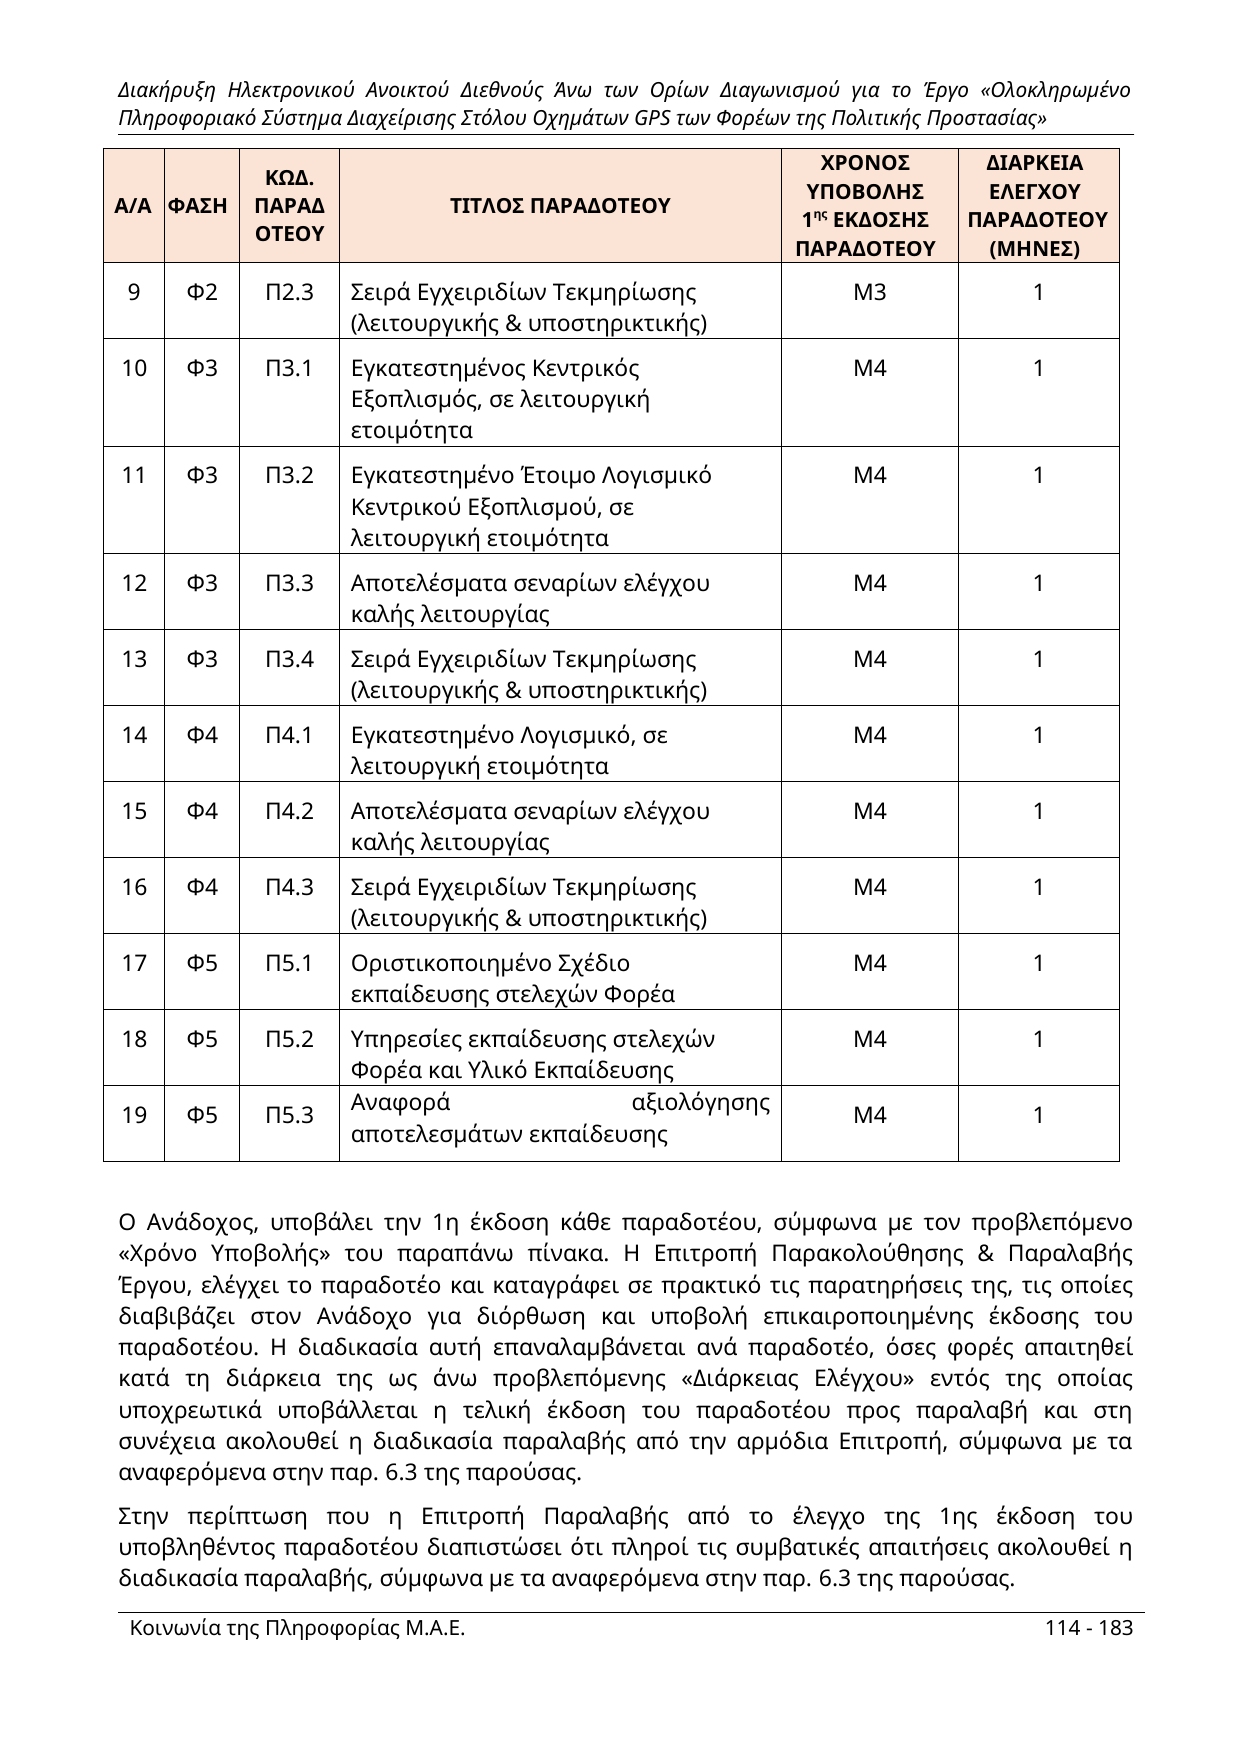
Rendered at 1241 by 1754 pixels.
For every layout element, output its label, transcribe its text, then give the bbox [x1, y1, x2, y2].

table_header ΚΩΔ. ΠΑΡΑΔΟΤΕΟΥ [240, 149, 339, 262]
table_cell Π3.2 [240, 447, 339, 553]
table_header Α/Α [104, 149, 164, 262]
table_cell Οριστικοποιημένο Σχέδιο εκπαίδευσης στελεχών Φορέα [340, 934, 781, 1009]
table_cell 1 [959, 858, 1119, 933]
table_cell Εγκατεστημένο Έτοιμο Λογισμικό Κεντρικού Εξοπλισμού, σε λειτουργική ετοιμότητα [340, 447, 781, 553]
table_cell Π4.1 [240, 706, 339, 781]
table_cell 9 [104, 263, 164, 338]
table_cell Π3.4 [240, 630, 339, 705]
table_cell Π5.3 [240, 1086, 339, 1161]
table_cell Π5.1 [240, 934, 339, 1009]
table_cell 1 [959, 1010, 1119, 1085]
table_cell Αποτελέσματα σεναρίων ελέγχου καλής λειτουργίας [340, 782, 781, 857]
table_cell Εγκατεστημένος Κεντρικός Εξοπλισμός, σε λειτουργική ετοιμότητα [340, 339, 781, 446]
table_cell Μ4 [782, 447, 958, 553]
table_cell Μ4 [782, 1086, 958, 1161]
table_cell Π2.3 [240, 263, 339, 338]
table_cell Σειρά Εγχειριδίων Τεκμηρίωσης (λειτουργικής & υποστηρικτικής) [340, 263, 781, 338]
table_cell Φ4 [165, 782, 239, 857]
table_cell Εγκατεστημένο Λογισμικό, σε λειτουργική ετοιμότητα [340, 706, 781, 781]
table_cell Φ2 [165, 263, 239, 338]
table_cell Μ4 [782, 630, 958, 705]
table_header ΦΑΣΗ [165, 149, 239, 262]
table_cell Π3.1 [240, 339, 339, 446]
table_cell Φ3 [165, 339, 239, 446]
table_cell Σειρά Εγχειριδίων Τεκμηρίωσης (λειτουργικής & υποστηρικτικής) [340, 630, 781, 705]
table_cell Μ4 [782, 1010, 958, 1085]
table_cell Μ4 [782, 554, 958, 629]
table_cell 13 [104, 630, 164, 705]
table_cell 1 [959, 554, 1119, 629]
table_cell 1 [959, 339, 1119, 446]
table_cell Μ4 [782, 339, 958, 446]
table_cell 17 [104, 934, 164, 1009]
table_cell Φ3 [165, 447, 239, 553]
text Ο Ανάδοχος, υποβάλει την 1η έκδοση κάθε παραδοτέου, σύμφωνα με τον προβλεπόμενο «Χρόνο Υποβολής» του παραπάνω πίνακα. Η Επιτροπή Παρακολούθησης & Παραλαβής Έργου, ελέγχει το παραδοτέο και καταγράφει σε πρακτικό τις παρατηρήσεις της, τις οποίες διαβιβάζει στον Ανάδοχο για διόρθωση και υποβολή επικαιροποιημένης έκδοσης του παραδοτέου. Η διαδικασία αυτή επαναλαμβάνεται ανά παραδοτέο, όσες φορές απαιτηθεί κατά τη διάρκεια της ως άνω προβλεπόμενης «Διάρκειας Ελέγχου» εντός της οποίας υποχρεωτικά υποβάλλεται η τελική έκδοση του παραδοτέου προς παραλαβή και στη συνέχεια ακολουθεί η διαδικασία παραλαβής από την αρμόδια Επιτροπή, σύμφωνα με τα αναφερόμενα στην παρ. ‎‎6.3 της παρούσας. [118, 1206, 1134, 1487]
table_cell 1 [959, 630, 1119, 705]
table_header ΔΙΑΡΚΕΙΑ ΕΛΕΓΧΟΥ ΠΑΡΑΔΟΤΕΟΥ (ΜΗΝΕΣ) [959, 149, 1119, 262]
table_cell Φ4 [165, 706, 239, 781]
table_cell Π4.3 [240, 858, 339, 933]
table_cell 15 [104, 782, 164, 857]
table_cell Φ5 [165, 934, 239, 1009]
table_cell Μ4 [782, 934, 958, 1009]
table_cell Υπηρεσίες εκπαίδευσης στελεχών Φορέα και Υλικό Εκπαίδευσης [340, 1010, 781, 1085]
table_cell 16 [104, 858, 164, 933]
table_header ΤΙΤΛΟΣ ΠΑΡΑΔΟΤΕΟΥ [340, 149, 781, 262]
table_header ΧΡΟΝΟΣ ΥΠΟΒΟΛΗΣ 1ης ΕΚΔΟΣΗΣ ΠΑΡΑΔΟΤΕΟΥ [782, 149, 958, 262]
table_cell 19 [104, 1086, 164, 1161]
table_cell Φ5 [165, 1086, 239, 1161]
table_cell 11 [104, 447, 164, 553]
table_cell 1 [959, 934, 1119, 1009]
table_cell 1 [959, 1086, 1119, 1161]
table_cell 1 [959, 706, 1119, 781]
table_cell 12 [104, 554, 164, 629]
table_cell Φ4 [165, 858, 239, 933]
table_cell 10 [104, 339, 164, 446]
table_cell 18 [104, 1010, 164, 1085]
table_cell Αναφορά αξιολόγησης αποτελεσμάτων εκπαίδευσης [340, 1086, 781, 1161]
table_cell Μ4 [782, 858, 958, 933]
table_cell Μ4 [782, 706, 958, 781]
table_cell Φ3 [165, 554, 239, 629]
table_cell Φ5 [165, 1010, 239, 1085]
table_cell Φ3 [165, 630, 239, 705]
table_cell 14 [104, 706, 164, 781]
table_cell Μ3 [782, 263, 958, 338]
table_cell Π3.3 [240, 554, 339, 629]
table_cell 1 [959, 263, 1119, 338]
table_cell Π4.2 [240, 782, 339, 857]
table_cell Π5.2 [240, 1010, 339, 1085]
table_cell 1 [959, 782, 1119, 857]
table_cell Μ4 [782, 782, 958, 857]
table_cell 1 [959, 447, 1119, 553]
table_cell Αποτελέσματα σεναρίων ελέγχου καλής λειτουργίας [340, 554, 781, 629]
text Στην περίπτωση που η Επιτροπή Παραλαβής από το έλεγχο της 1ης έκδοση του υποβληθέντος παραδοτέου διαπιστώσει ότι πληροί τις συμβατικές απαιτήσεις ακολουθεί η διαδικασία παραλαβής, σύμφωνα με τα αναφερόμενα στην παρ. ‎‎6.3 της παρούσας. [118, 1500, 1134, 1593]
table_cell Σειρά Εγχειριδίων Τεκμηρίωσης (λειτουργικής & υποστηρικτικής) [340, 858, 781, 933]
